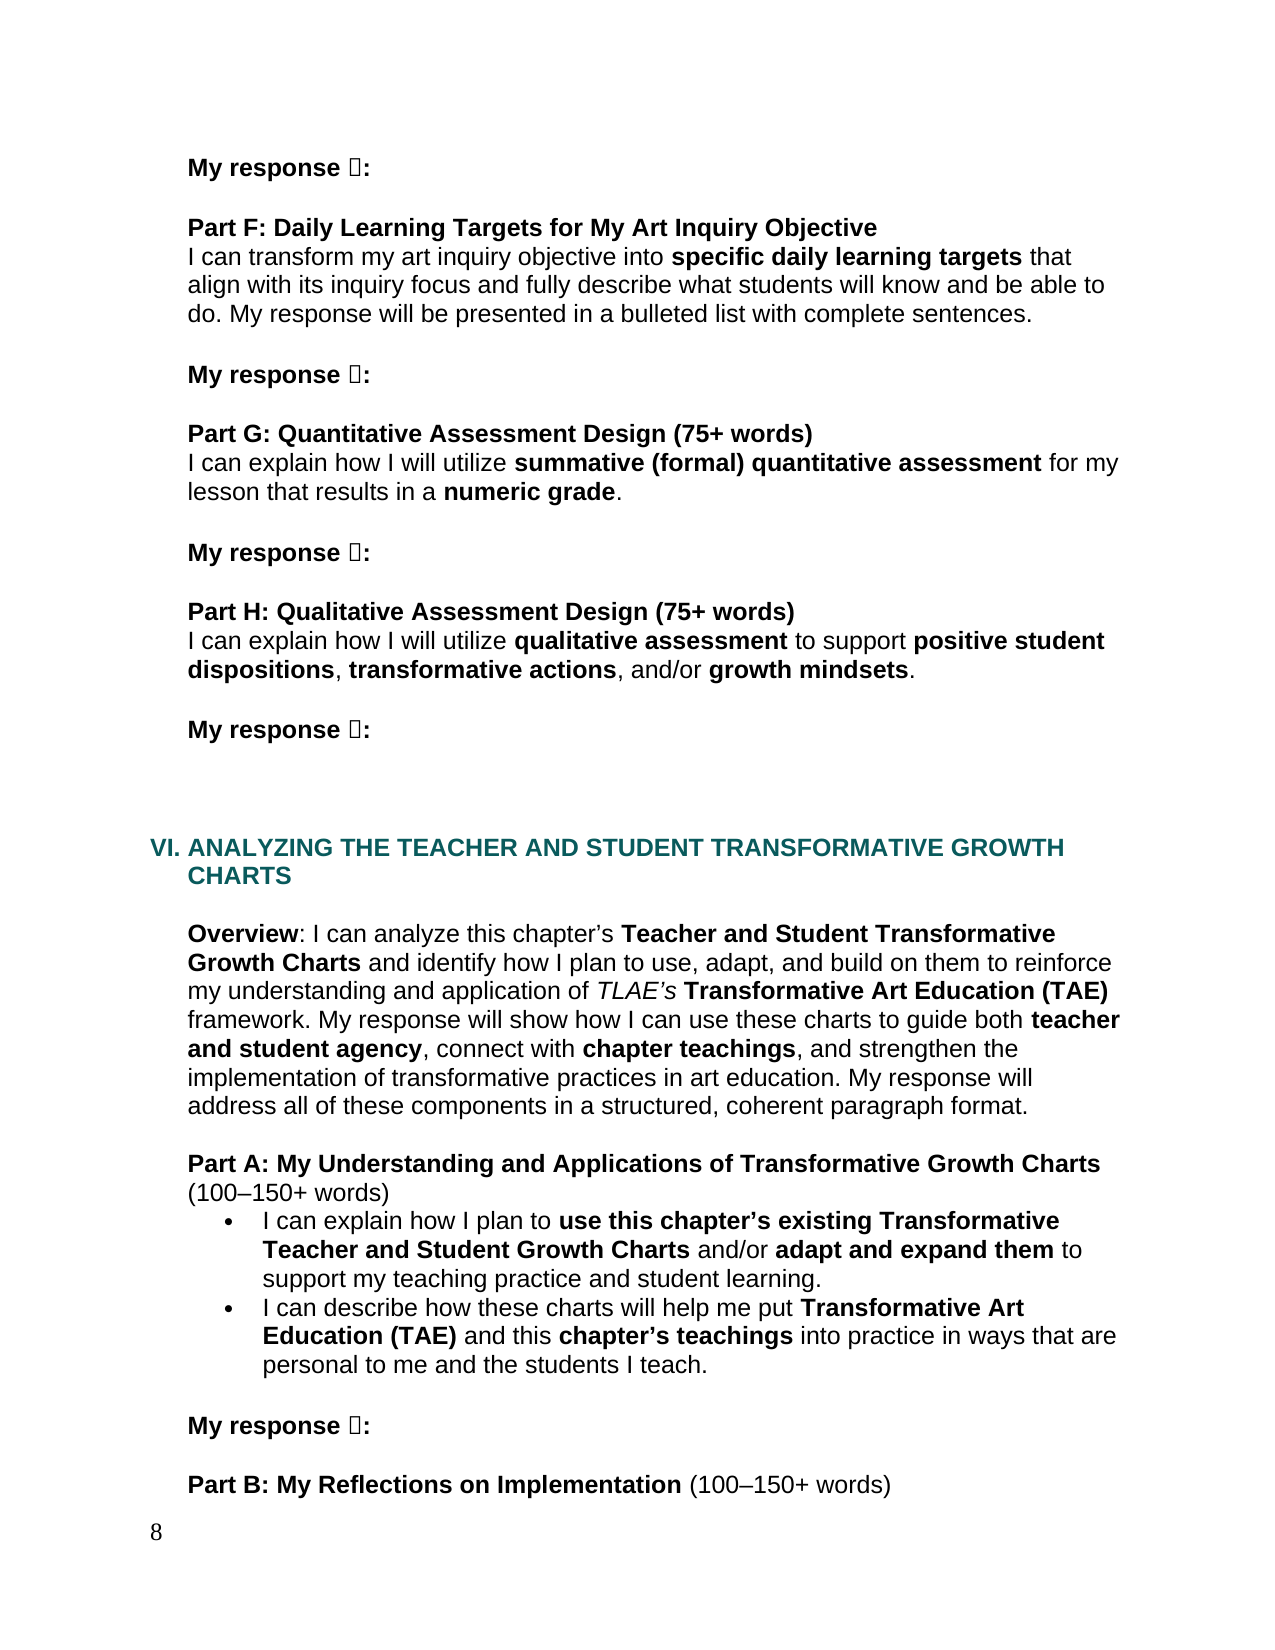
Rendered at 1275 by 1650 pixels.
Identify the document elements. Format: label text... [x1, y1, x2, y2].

text I can transform my art inquiry objective into specific daily learning targets that align with its inquiry focus and fully describe what students will know and be able to do. My response will be presented in a bulleted list with complete sentences. [187, 242, 1125, 328]
text Part F: Daily Learning Targets for My Art Inquiry Objective [187, 213, 1125, 242]
text My response ✅: [187, 712, 1125, 746]
text Overview: I can analyze this chapter’s Teacher and Student Transformative Growth Charts and identify how I plan to use, adapt, and build on them to reinforce my understanding and application of TLAE’s Transformative Art Education (TAE) framework. My response will show how I can use these charts to guide both teacher and student agency, connect with chapter teachings, and strengthen the implementation of transformative practices in art education. My response will address all of these components in a structured, coherent paragraph format. [187, 919, 1125, 1120]
text Part A: My Understanding and Applications of Transformative Growth Charts (100–150+ words) [187, 1149, 1125, 1206]
text My response ✅: [187, 150, 1125, 184]
text Part H: Qualitative Assessment Design (75+ words) [187, 597, 1125, 626]
text I can explain how I will utilize summative (formal) quantitative assessment for my lesson that results in a numeric grade. [187, 448, 1125, 506]
list ANALYZING THE TEACHER AND STUDENT TRANSFORMATIVE GROWTH CHARTS [150, 832, 1110, 890]
text I can explain how I will utilize qualitative assessment to support positive student dispositions, transformative actions, and/or growth mindsets. [187, 626, 1125, 683]
list I can describe how these charts will help me put Transformative Art Education (TAE) and this chapter’s teachings into practice in ways that are personal to me and the students I teach. [225, 1292, 1125, 1379]
list I can explain how I plan to use this chapter’s existing Transformative Teacher and Student Growth Charts and/or adapt and expand them to support my teaching practice and student learning. [225, 1206, 1125, 1292]
text My response ✅: [187, 1407, 1125, 1442]
text My response ✅: [187, 534, 1125, 568]
text My response ✅: [187, 357, 1125, 391]
text Part B: My Reflections on Implementation (100–150+ words) [187, 1470, 1125, 1499]
text Part G: Quantitative Assessment Design (75+ words) [187, 419, 1125, 448]
